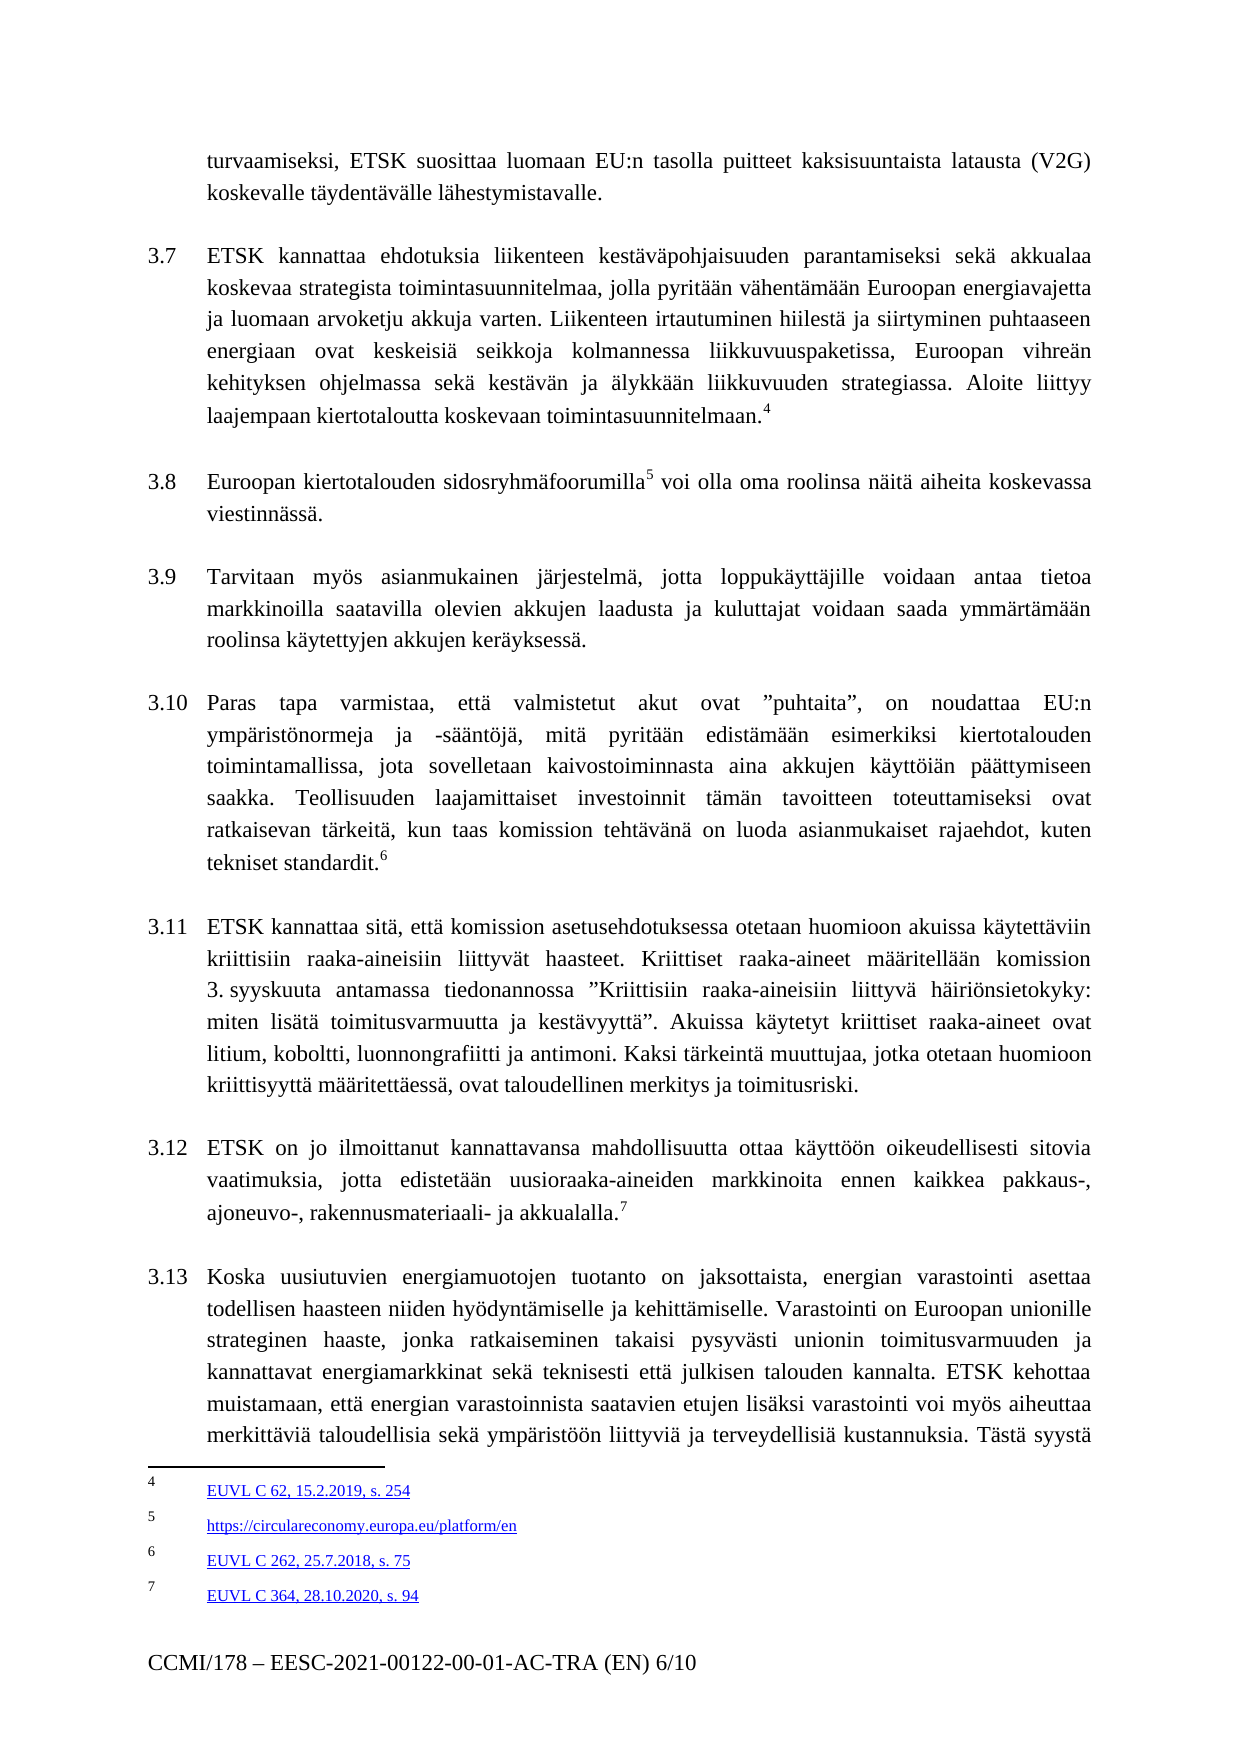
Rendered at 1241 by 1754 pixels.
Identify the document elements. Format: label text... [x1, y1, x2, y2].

subtitle Paras tapa varmistaa, että valmistetut akut ovat ”puhtaita”, on noudattaa EU:n ympäristönormeja ja -sääntöjä, mitä pyritään edistämään esimerkiksi kiertotalouden toimintamallissa, jota sovelletaan kaivostoiminnasta aina akkujen käyttöiän päättymiseen saakka. Teollisuuden laajamittaiset investoinnit tämän tavoitteen toteuttamiseksi ovat ratkaisevan tärkeitä, kun taas komission tehtävänä on luoda asianmukaiset rajaehdot, kuten tekniset standardit. [148, 689, 1093, 876]
subtitle Tarvitaan myös asianmukainen järjestelmä, jotta loppukäyttäjille voidaan antaa tietoa markkinoilla saatavilla olevien akkujen laadusta ja kuluttajat voidaan saada ymmärtämään roolinsa käytettyjen akkujen keräyksessä. [148, 563, 1093, 653]
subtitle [148, 148, 1093, 206]
subtitle ETSK kannattaa sitä, että komission asetusehdotuksessa otetaan huomioon akuissa käytettäviin kriittisiin raaka-aineisiin liittyvät haasteet. Kriittiset raaka-aineet määritellään komission 3. syyskuuta antamassa tiedonannossa ”Kriittisiin raaka-aineisiin liittyvä häiriönsietokyky: miten lisätä toimitusvarmuutta ja kestävyyttä”. Akuissa käytetyt kriittiset raaka-aineet ovat litium, koboltti, luonnongrafiitti ja antimoni. Kaksi tärkeintä muuttujaa, jotka otetaan huomioon kriittisyyttä määritettäessä, ovat taloudellinen merkitys ja toimitusriski. [148, 913, 1093, 1097]
subtitle Euroopan kiertotalouden sidosryhmäfoorumilla voi olla oma roolinsa näitä aiheita koskevassa viestinnässä. [148, 466, 1093, 526]
subtitle ETSK on jo ilmoittanut kannattavansa mahdollisuutta ottaa käyttöön oikeudellisesti sitovia vaatimuksia, jotta edistetään uusioraaka-aineiden markkinoita ennen kaikkea pakkaus-, ajoneuvo-, rakennusmateriaali- ja akkualalla. [148, 1134, 1093, 1226]
subtitle ETSK kannattaa ehdotuksia liikenteen kestäväpohjaisuuden parantamiseksi sekä akkualaa koskevaa strategista toimintasuunnitelmaa, jolla pyritään vähentämään Euroopan energiavajetta ja luomaan arvoketju akkuja varten. Liikenteen irtautuminen hiilestä ja siirtyminen puhtaaseen energiaan ovat keskeisiä seikkoja kolmannessa liikkuvuuspaketissa, Euroopan vihreän kehityksen ohjelmassa sekä kestävän ja älykkään liikkuvuuden strategiassa. Aloite liittyy laajempaan kiertotaloutta koskevaan toimintasuunnitelmaan. [148, 242, 1093, 429]
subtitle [148, 1263, 1093, 1448]
